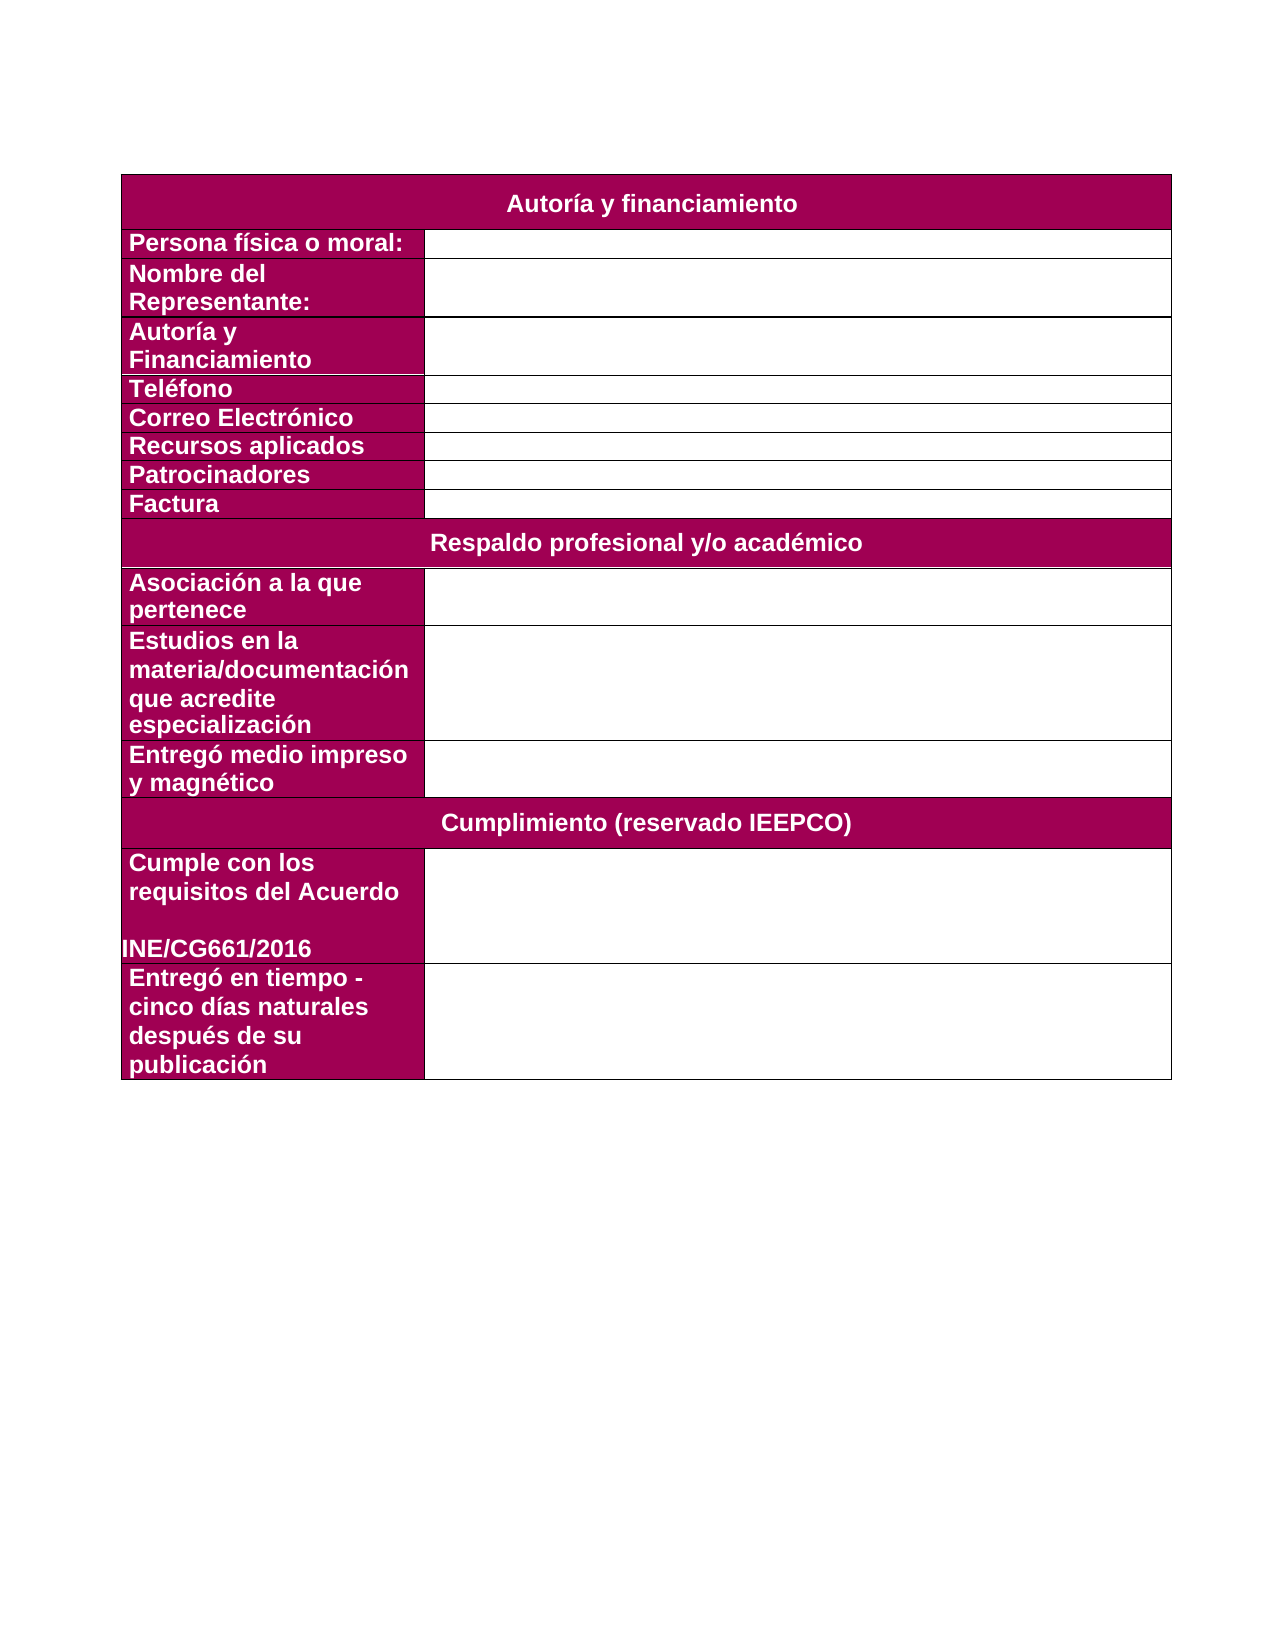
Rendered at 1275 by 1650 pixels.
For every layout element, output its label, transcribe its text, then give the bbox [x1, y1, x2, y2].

table_cell Entregó en tiempo - cinco días naturales después de su publicación [122, 964, 424, 1079]
table_cell Entregó medio impreso y magnético [122, 741, 424, 797]
table_cell Estudios en la materia/documentación que acredite especialización [122, 626, 424, 740]
table_cell Asociación a la que pertenece [122, 569, 424, 625]
table_cell Recursos aplicados [122, 433, 424, 460]
table_cell [425, 230, 1171, 258]
table_cell [425, 461, 1171, 489]
table_cell [425, 259, 1171, 316]
table_cell Nombre del Representante: [122, 259, 424, 316]
table_cell [425, 433, 1171, 460]
table_cell [425, 376, 1171, 403]
table_cell Factura [122, 490, 424, 518]
table_cell Correo Electrónico [122, 404, 424, 432]
table_header Autoría y financiamiento [122, 175, 1171, 229]
table_cell [425, 490, 1171, 518]
table_cell [425, 569, 1171, 625]
table_cell Teléfono [122, 376, 424, 403]
table_cell [425, 318, 1171, 374]
table_cell Respaldo profesional y/o académico [122, 519, 1171, 567]
table_cell Persona física o moral: [122, 230, 424, 258]
table_cell Autoría y Financiamiento [122, 318, 424, 374]
table_cell [425, 849, 1171, 963]
table_cell Patrocinadores [122, 461, 424, 489]
table_cell [425, 741, 1171, 797]
table_cell Cumple con los requisitos del Acuerdo INE/CG661/2016 [122, 849, 424, 963]
table_cell Cumplimiento (reservado IEEPCO) [122, 798, 1171, 848]
table_cell [425, 404, 1171, 432]
table_cell [425, 626, 1171, 740]
table_cell [425, 964, 1171, 1079]
